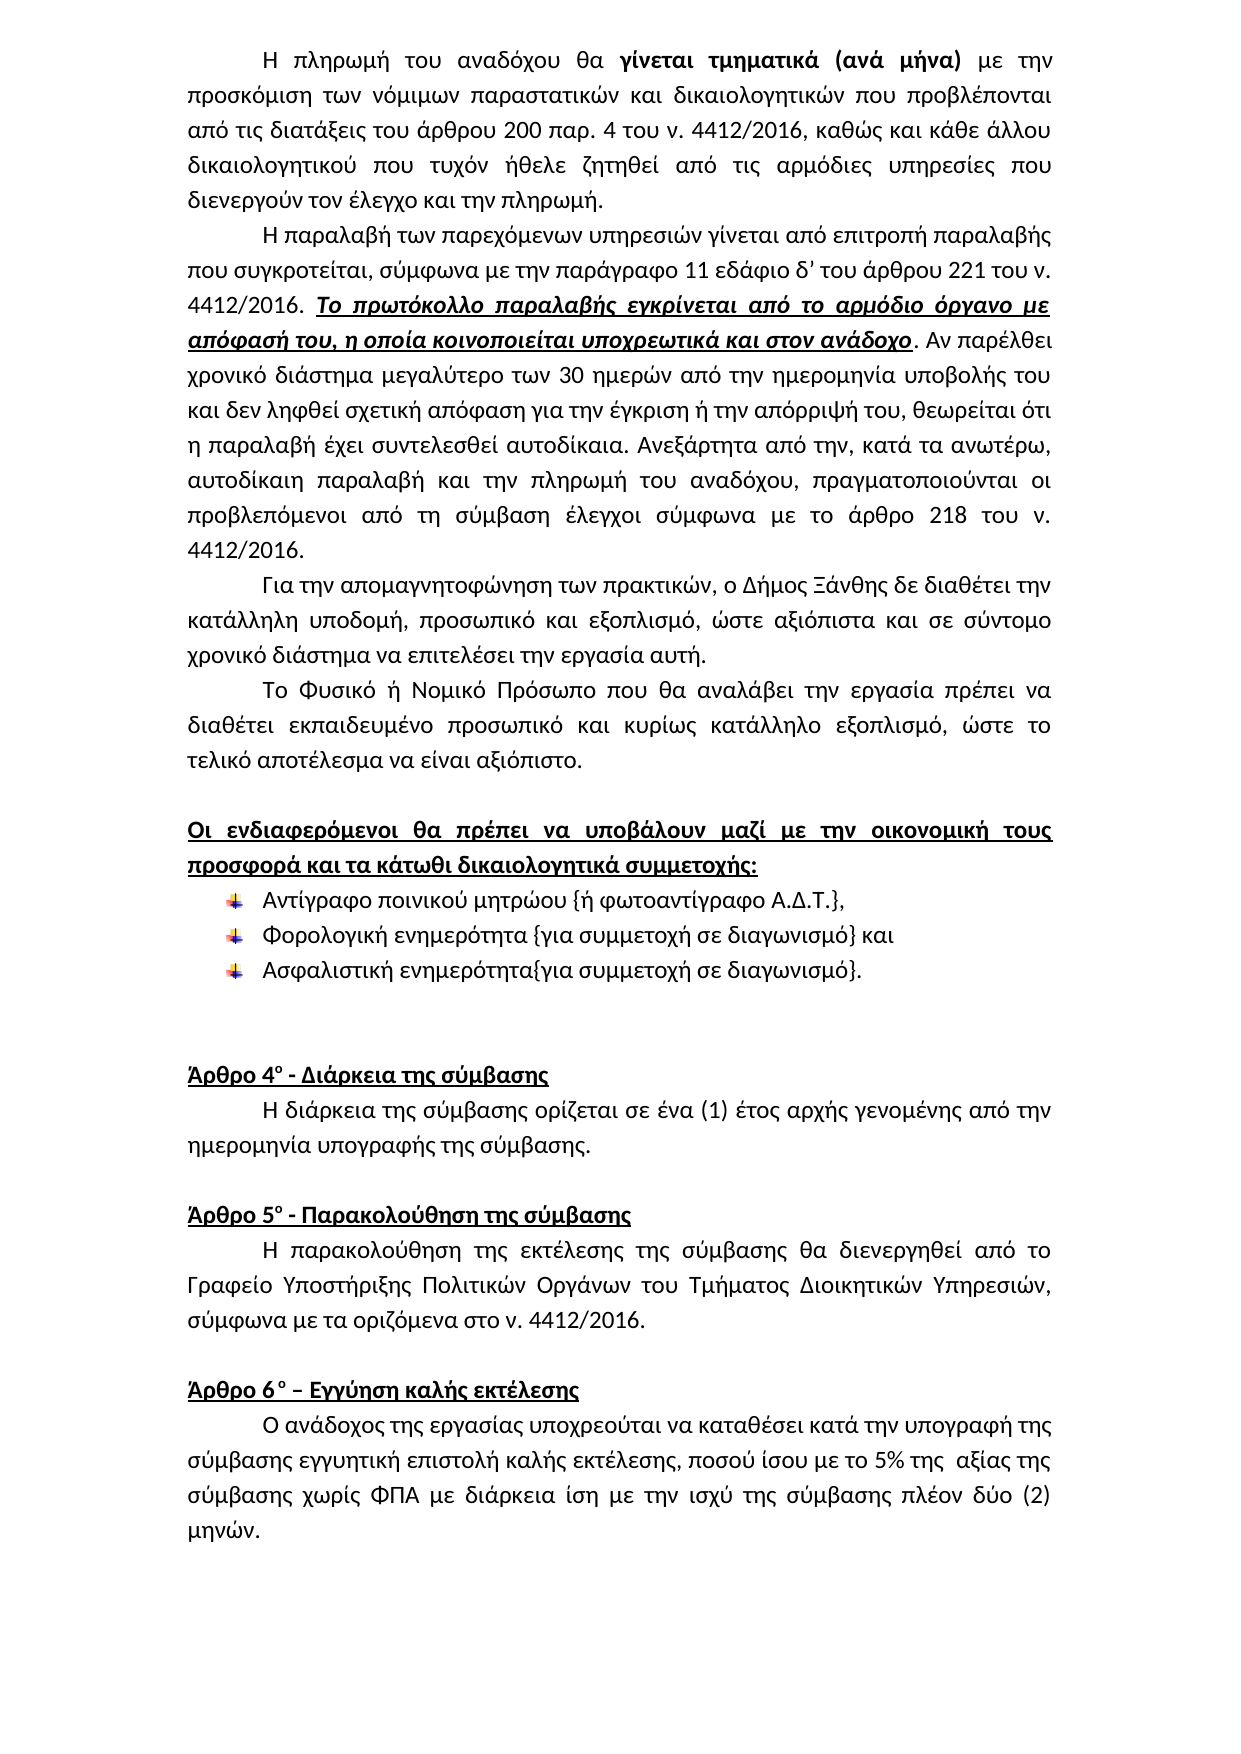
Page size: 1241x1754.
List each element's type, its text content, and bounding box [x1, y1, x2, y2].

picture [226, 962, 243, 979]
list Αντίγραφο ποινικού μητρώου {ή φωτοαντίγραφο Α.Δ.Τ.}, [225, 884, 1053, 915]
text Για την απομαγνητοφώνηση των πρακτικών, ο Δήμος Ξάνθης δε διαθέτει την κατάλληλη υποδομή, προσωπικό και εξοπλισμό, ώστε αξιόπιστα και σε σύντομο χρονικό διάστημα να επιτελέσει την εργασία αυτή. [187, 569, 1053, 670]
text Άρθρο 4ο - ∆ιάρκεια της σύµβασης [187, 1059, 1053, 1090]
text Άρθρο 6 ο – Εγγύηση καλής εκτέλεσης [187, 1374, 1053, 1405]
text Η παραλαβή των παρεχόμενων υπηρεσιών γίνεται από επιτροπή παραλαβής που συγκροτείται, σύμφωνα με την παράγραφο 11 εδάφιο δ’ του άρθρου 221 του ν. 4412/2016. Το πρωτόκολλο παραλαβής εγκρίνεται από το αρμόδιο όργανο με απόφασή του, η οποία κοινοποιείται υποχρεωτικά και στον ανάδοχο. Αν παρέλθει χρονικό διάστημα μεγαλύτερο των 30 ημερών από την ημερομηνία υποβολής του και δεν ληφθεί σχετική απόφαση για την έγκριση ή την απόρριψή του, θεωρείται ότι η παραλαβή έχει συντελεσθεί αυτοδίκαια. Ανεξάρτητα από την, κατά τα ανωτέρω, αυτοδίκαιη παραλαβή και την πληρωμή του αναδόχου, πραγματοποιούνται οι προβλεπόμενοι από τη σύμβαση έλεγχοι σύμφωνα με το άρθρο 218 του ν. 4412/2016. [187, 219, 1053, 565]
text Η διάρκεια της σύμβασης ορίζεται σε ένα (1) έτος αρχής γενομένης από την ημερομηνία υπογραφής της σύμβασης. [187, 1094, 1053, 1160]
picture [226, 892, 243, 909]
text Ο ανάδοχος της εργασίας υποχρεούται να καταθέσει κατά την υπογραφή της σύμβασης εγγυητική επιστολή καλής εκτέλεσης, ποσού ίσου με το 5% της αξίας της σύμβασης χωρίς ΦΠΑ με διάρκεια ίση με την ισχύ της σύμβασης πλέον δύο (2) μηνών. [187, 1409, 1053, 1545]
text Οι ενδιαφερόμενοι θα πρέπει να υποβάλουν μαζί με την οικονομική τους προσφορά και τα κάτωθι δικαιολογητικά συμμετοχής: [187, 841, 1053, 880]
text Οι ενδιαφερόμενοι θα πρέπει να υποβάλουν μαζί με την οικονομική τους προσφορά και τα κάτωθι δικαιολογητικά συμμετοχής: [187, 814, 1053, 840]
list Ασφαλιστική ενημερότητα{για συμμετοχή σε διαγωνισμό}. [225, 954, 1053, 985]
text Η παρακολούθηση της εκτέλεσης της σύμβασης θα διενεργηθεί από το Γραφείο Υποστήριξης Πολιτικών Οργάνων του Τμήματος Διοικητικών Υπηρεσιών, σύμφωνα με τα οριζόμενα στο ν. 4412/2016. [187, 1234, 1053, 1335]
text Άρθρο 5ο - Παρακολούθηση της σύμβασης [187, 1199, 1053, 1230]
picture [226, 927, 243, 944]
text Η πληρωμή του αναδόχου θα γίνεται τμηματικά (ανά μήνα) με την προσκόμιση των νόμιμων παραστατικών και δικαιολογητικών που προβλέπονται από τις διατάξεις του άρθρου 200 παρ. 4 του ν. 4412/2016, καθώς και κάθε άλλου δικαιολογητικού που τυχόν ήθελε ζητηθεί από τις αρμόδιες υπηρεσίες που διενεργούν τον έλεγχο και την πληρωμή. [187, 44, 1053, 215]
list Φορολογική ενημερότητα {για συμμετοχή σε διαγωνισμό} και [225, 919, 1053, 950]
text Το Φυσικό ή Νομικό Πρόσωπο που θα αναλάβει την εργασία πρέπει να διαθέτει εκπαιδευμένο προσωπικό και κυρίως κατάλληλο εξοπλισμό, ώστε το τελικό αποτέλεσμα να είναι αξιόπιστο. [187, 674, 1053, 775]
